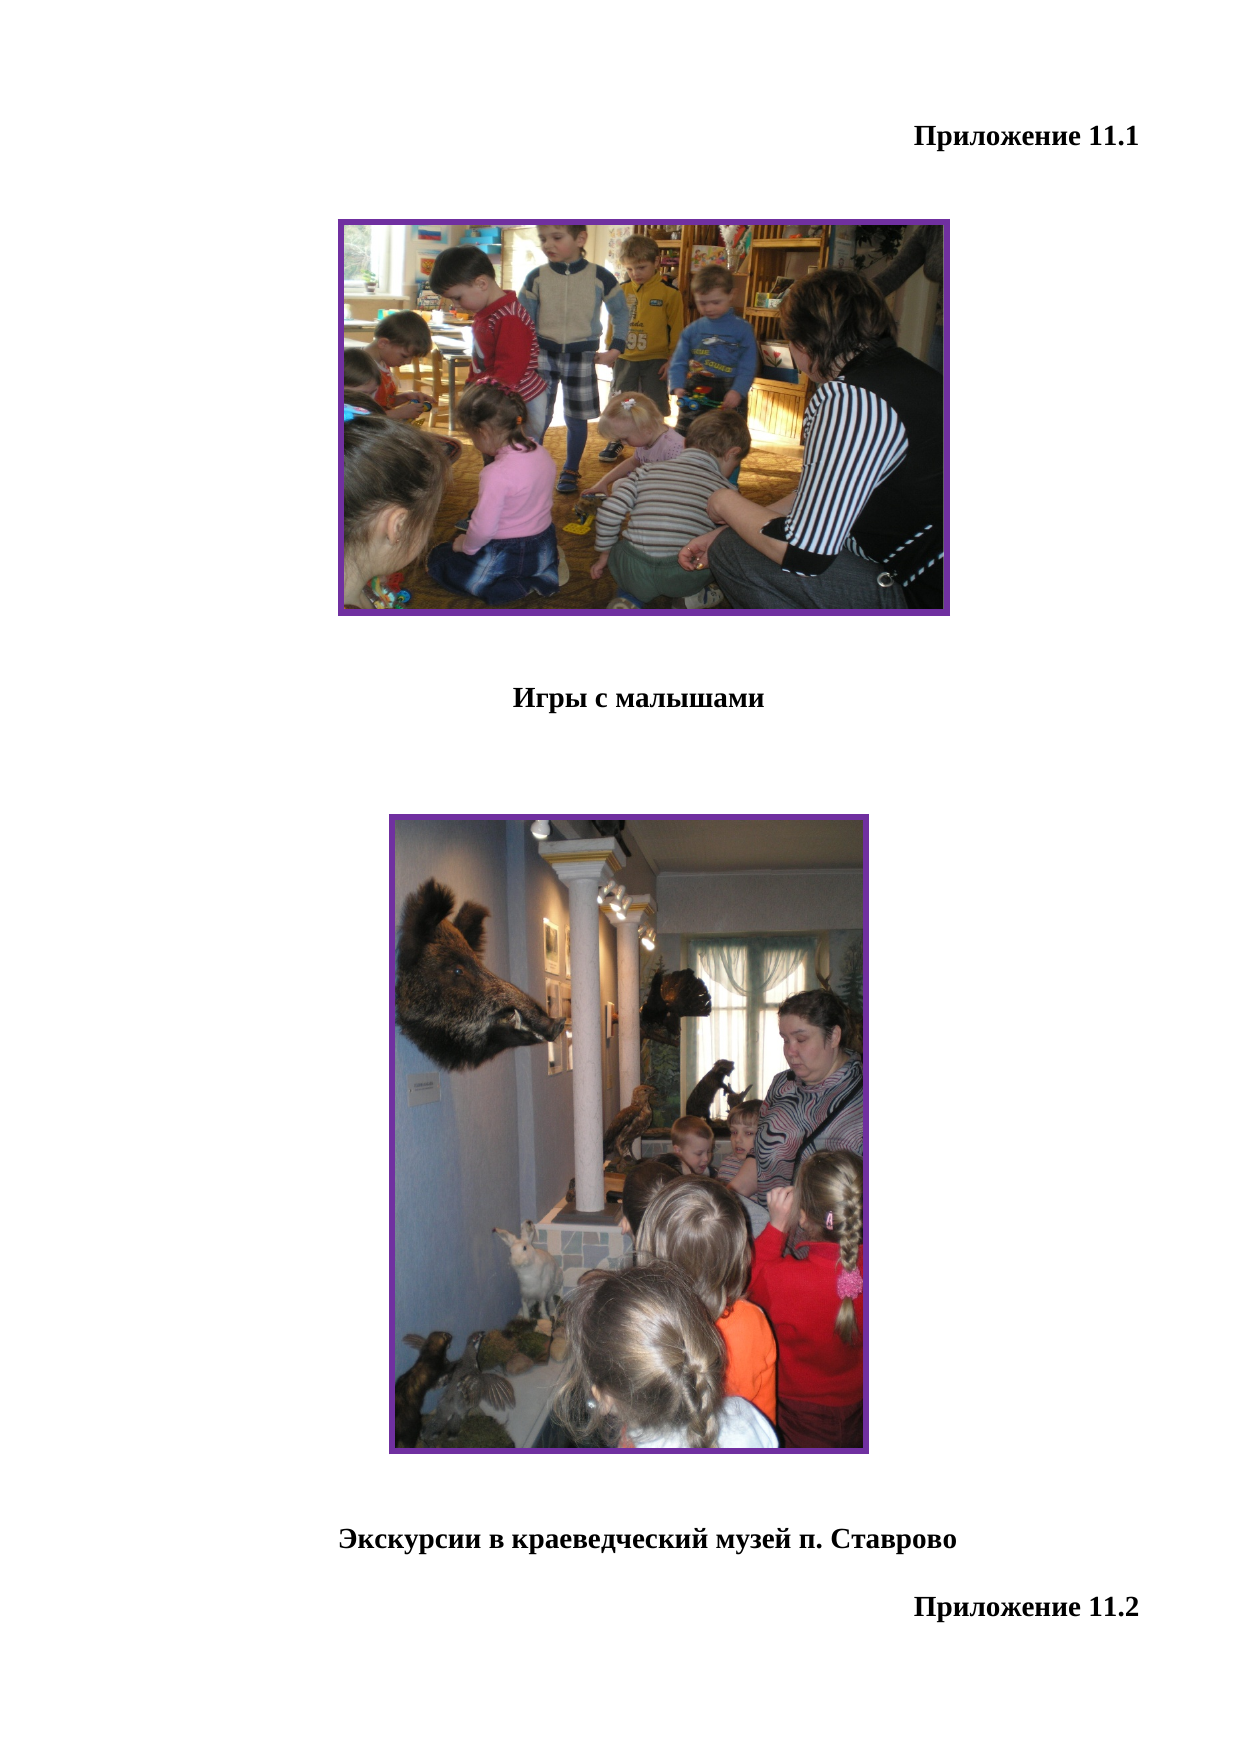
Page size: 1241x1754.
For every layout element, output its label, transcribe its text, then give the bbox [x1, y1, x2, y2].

text Приложение 11.1 [177, 118, 1152, 152]
picture [395, 820, 863, 1448]
picture [344, 225, 944, 609]
text Игры с малышами [177, 680, 1152, 713]
text Приложение 11.2 [177, 1589, 1152, 1622]
text Экскурсии в краеведческий музей п. Ставрово [177, 1522, 1152, 1555]
